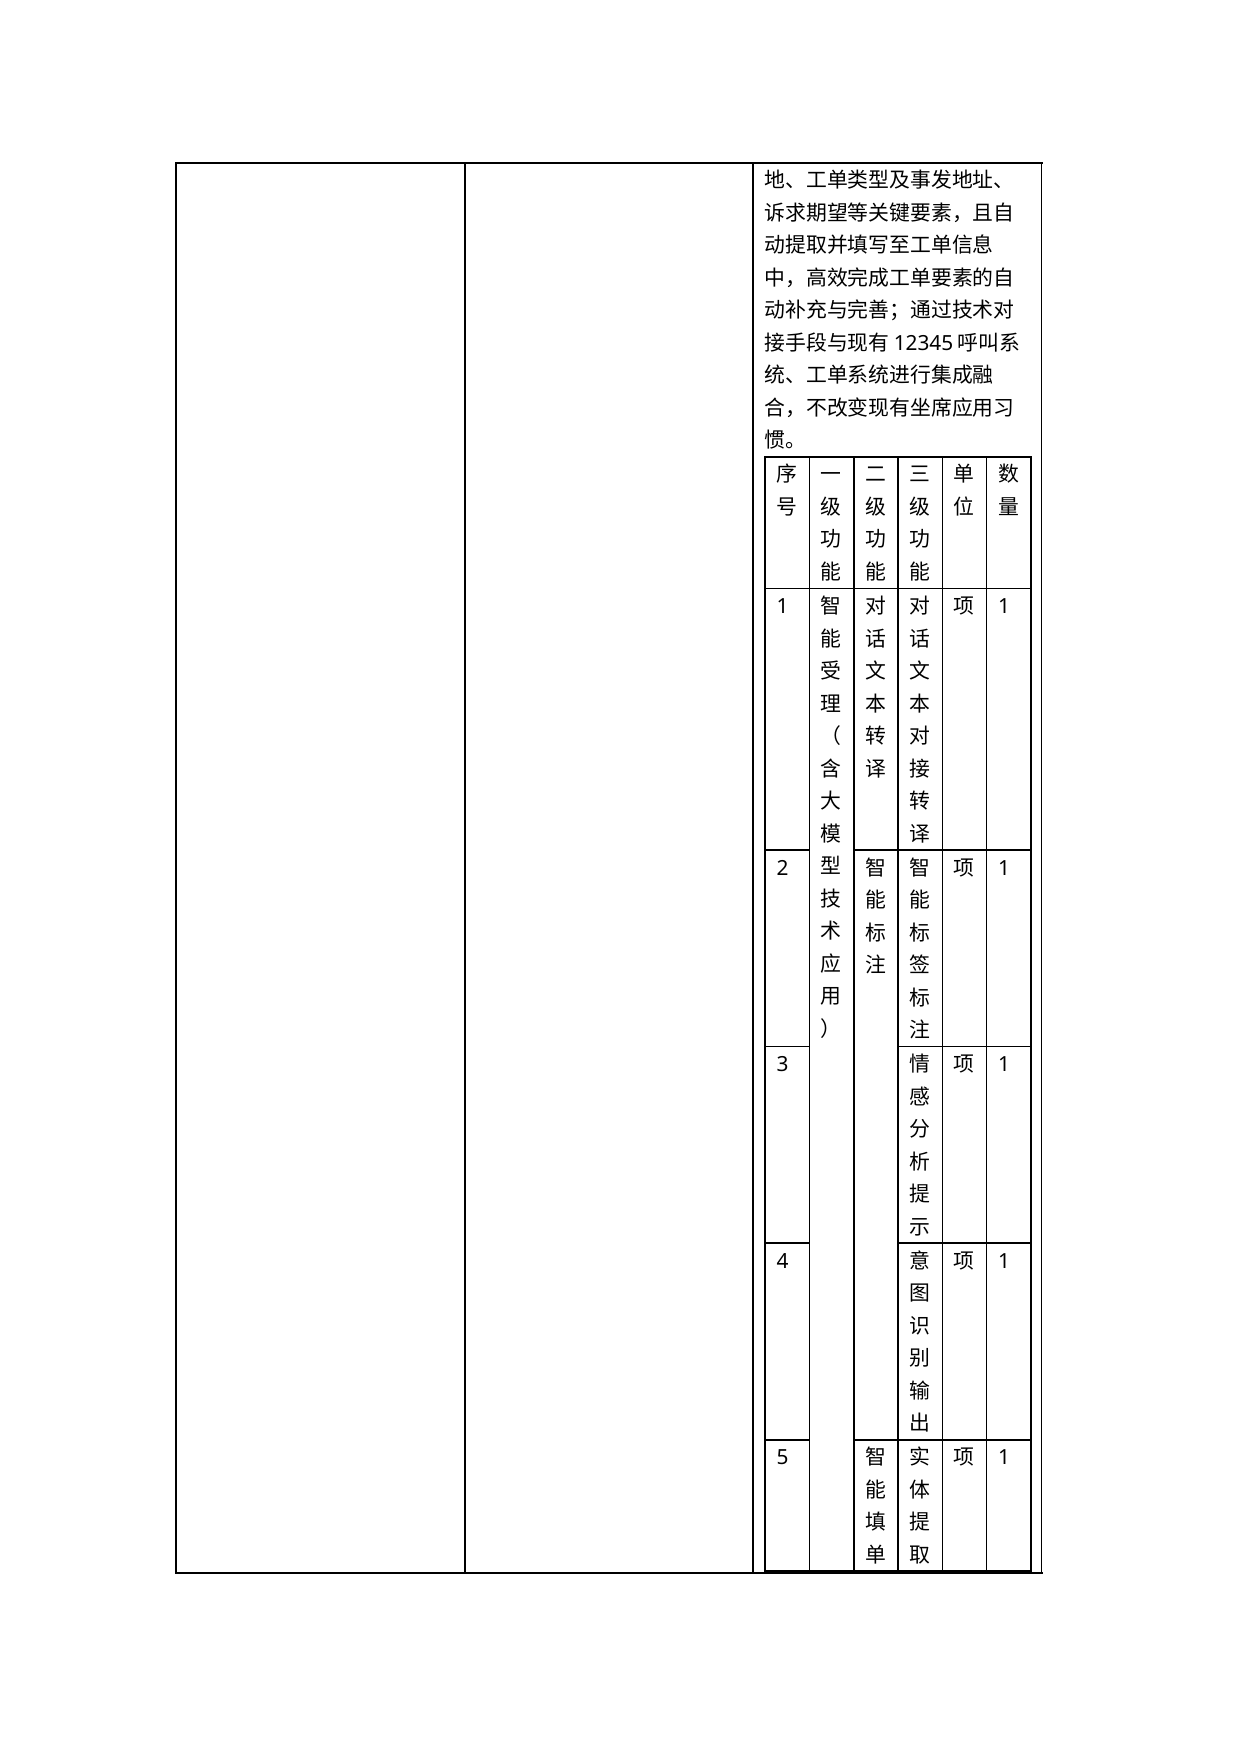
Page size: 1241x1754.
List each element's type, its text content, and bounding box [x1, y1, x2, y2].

table_cell [466, 164, 752, 1572]
table_cell 1 [177, 164, 464, 1572]
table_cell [754, 164, 1041, 1572]
